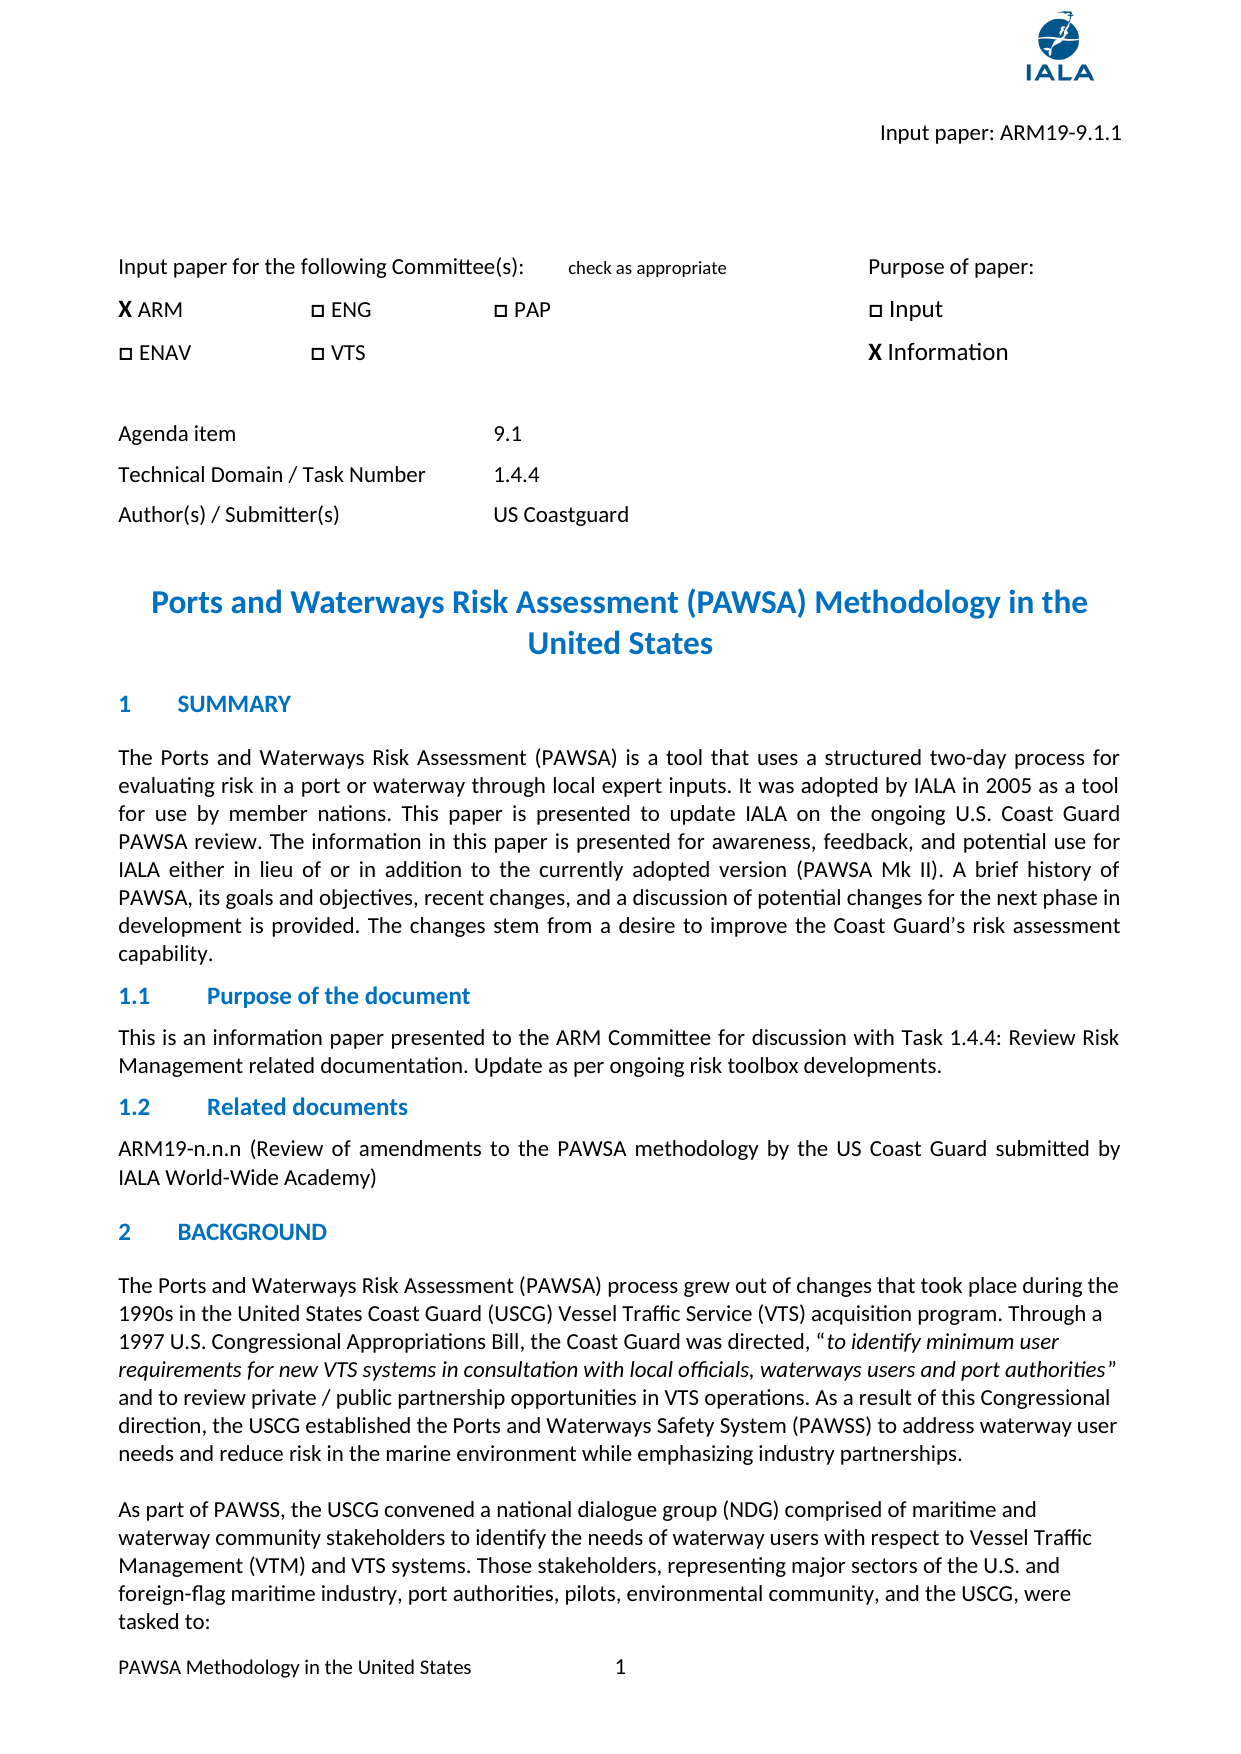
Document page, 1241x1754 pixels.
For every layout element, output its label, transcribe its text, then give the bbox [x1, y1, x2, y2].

text The Ports and Waterways Risk Assessment (PAWSA) is a tool that uses a structured two-day process for evaluating risk in a port or waterway through local expert inputs. It was adopted by IALA in 2005 as a tool for use by member nations. This paper is presented to update IALA on the ongoing U.S. Coast Guard PAWSA review. The information in this paper is presented for awareness, feedback, and potential use for IALA either in lieu of or in addition to the currently adopted version (PAWSA Mk II). A brief history of PAWSA, its goals and objectives, recent changes, and a discussion of potential changes for the next phase in development is provided. The changes stem from a desire to improve the Coast Guard’s risk assessment capability. [118, 743, 1122, 967]
text Technical Domain / Task Number 1.4.4 [118, 460, 1122, 488]
subtitle Purpose of the document [118, 980, 1122, 1011]
subtitle Summary [118, 688, 1122, 718]
subtitle Related documents [118, 1092, 1122, 1122]
text Agenda item 9.1 [118, 419, 1122, 447]
text Author(s) / Submitter(s) US Coastguard [118, 500, 1122, 528]
subtitle Background [118, 1216, 1122, 1246]
text Input paper: ARM19-9.1.1 [118, 118, 1122, 146]
picture [1011, 3, 1106, 96]
text The Ports and Waterways Risk Assessment (PAWSA) process grew out of changes that took place during the 1990s in the United States Coast Guard (USCG) Vessel Traffic Service (VTS) acquisition program. Through a 1997 U.S. Congressional Appropriations Bill, the Coast Guard was directed, “to identify minimum user requirements for new VTS systems in consultation with local officials, waterways users and port authorities” and to review private / public partnership opportunities in VTS operations. As a result of this Congressional direction, the USCG established the Ports and Waterways Safety System (PAWSS) to address waterway user needs and reduce risk in the marine environment while emphasizing industry partnerships. [118, 1271, 1122, 1467]
text X ARM □ ENG □ PAP □ Input [118, 293, 1122, 323]
text □ ENAV □ VTS X Information [118, 336, 1122, 366]
text As part of PAWSS, the USCG convened a national dialogue group (NDG) comprised of maritime and waterway community stakeholders to identify the needs of waterway users with respect to Vessel Traffic Management (VTM) and VTS systems. Those stakeholders, representing major sectors of the U.S. and foreign-flag maritime industry, port authorities, pilots, environmental community, and the USCG, were tasked to: [118, 1495, 1122, 1635]
text Input paper for the following Committee(s): check as appropriate Purpose of paper: [118, 252, 1122, 280]
text ARM19-n.n.n (Review of amendments to the PAWSA methodology by the US Coast Guard submitted by IALA World-Wide Academy) [118, 1134, 1122, 1191]
text This is an information paper presented to the ARM Committee for discussion with Task 1.4.4: Review Risk Management related documentation. Update as per ongoing risk toolbox developments. [118, 1023, 1122, 1079]
title Ports and Waterways Risk Assessment (PAWSA) Methodology in the United States [118, 581, 1122, 663]
